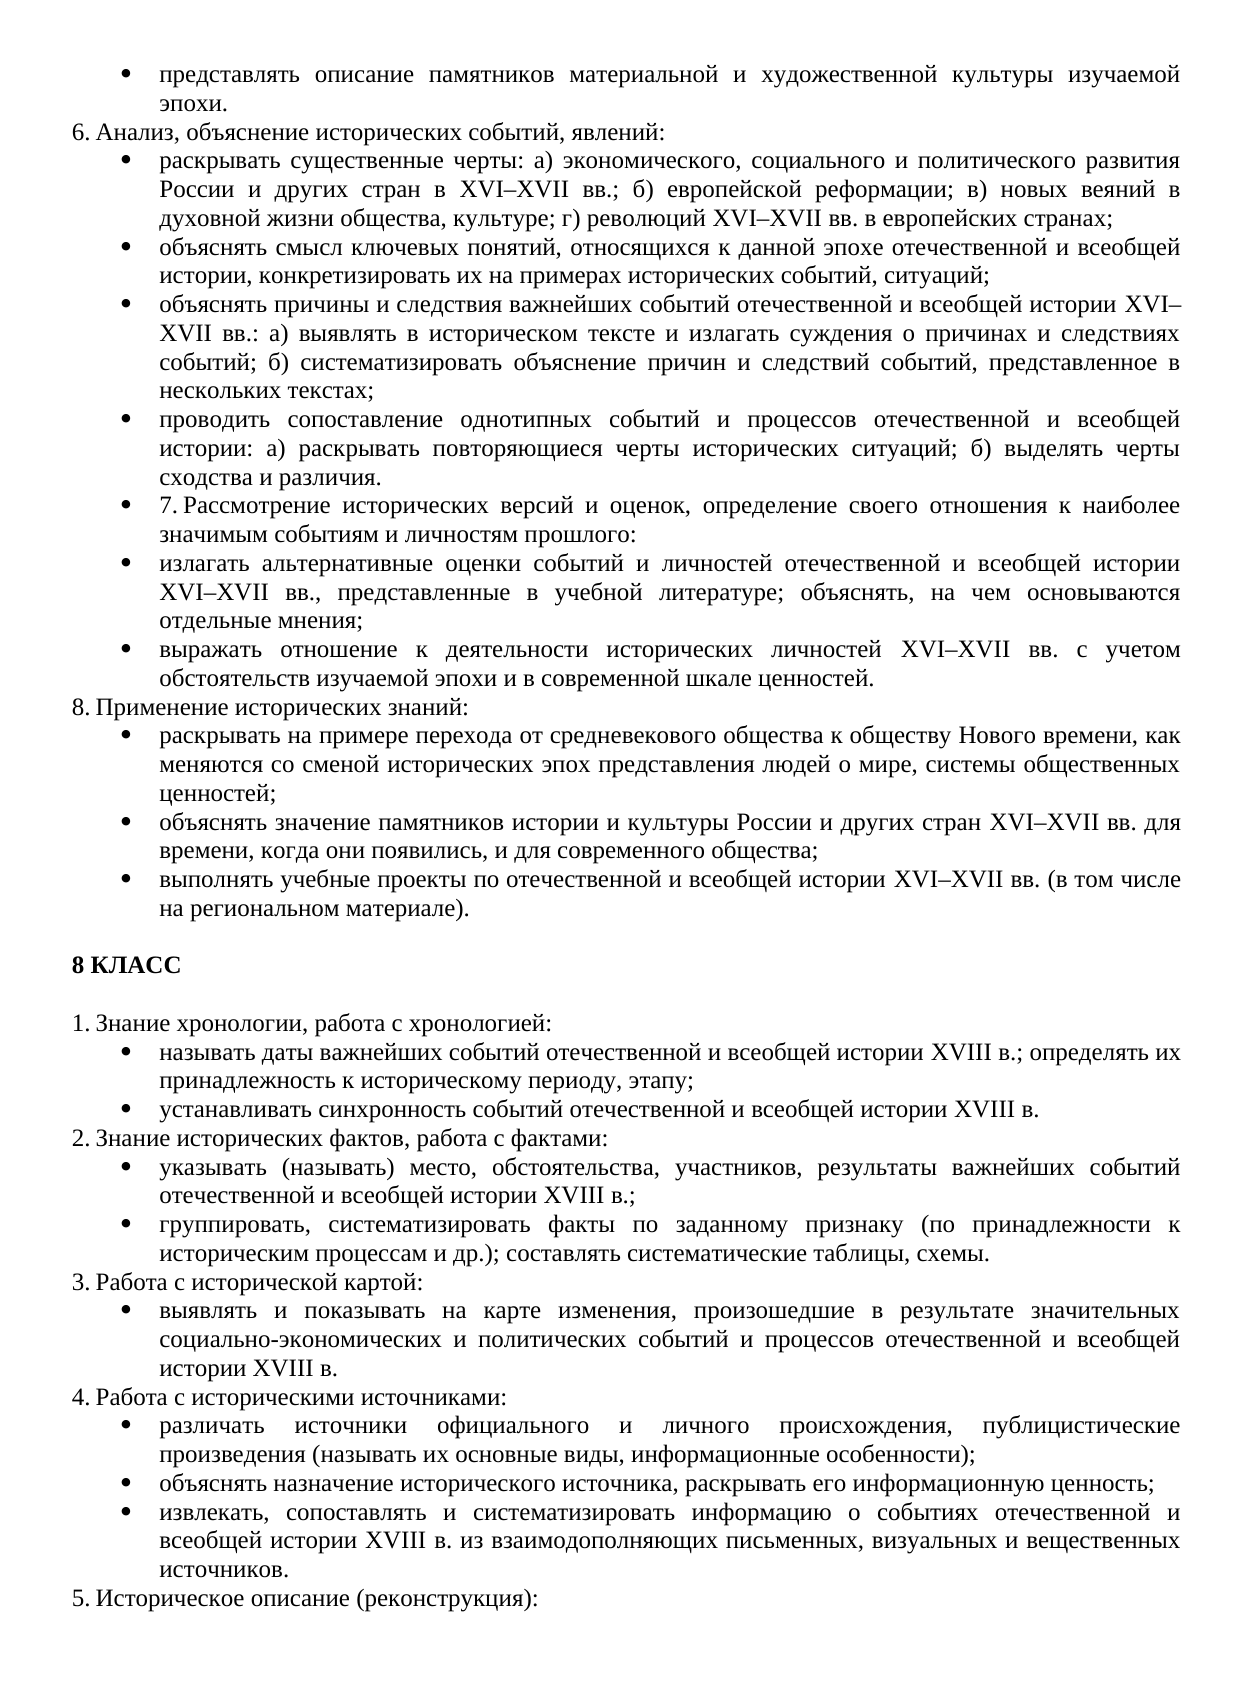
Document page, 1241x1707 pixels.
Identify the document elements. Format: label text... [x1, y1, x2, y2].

list раскрывать существенные черты: а) экономического, социального и политического развития России и других стран в XVI–XVII вв.; б) европейской реформации; в) новых веяний в духовной жизни общества, культуре; г) революций XVI–XVII вв. в европейских странах; [122, 145, 1181, 232]
list выражать отношение к деятельности исторических личностей XVI–XVII вв. с учетом обстоятельств изучаемой эпохи и в современной шкале ценностей. [122, 634, 1181, 692]
list называть даты важнейших событий отечественной и всеобщей истории XVIII в.; определять их принадлежность к историческому периоду, этапу; [122, 1037, 1181, 1094]
text 4. Работа с историческими источниками: [72, 1382, 1181, 1410]
list объяснять значение памятников истории и культуры России и других стран XVI–XVII вв. для времени, когда они появились, и для современного общества; [122, 807, 1181, 864]
list объяснять назначение исторического источника, раскрывать его информационную ценность; [122, 1468, 1181, 1497]
text 1. Знание хронологии, работа с хронологией: [72, 1008, 1181, 1037]
list устанавливать синхронность событий отечественной и всеобщей истории XVIII в. [122, 1094, 1181, 1123]
text 6. Анализ, объяснение исторических событий, явлений: [72, 117, 1181, 145]
list раскрывать на примере перехода от средневекового общества к обществу Нового времени, как меняются со сменой исторических эпох представления людей о мире, системы общественных ценностей; [122, 720, 1181, 807]
list проводить сопоставление однотипных событий и процессов отечественной и всеобщей истории: а) раскрывать повторяющиеся черты исторических ситуаций; б) выделять черты сходства и различия. [122, 404, 1181, 490]
list излагать альтернативные оценки событий и личностей отечественной и всеобщей истории XVI–XVII вв., представленные в учебной литературе; объяснять, на чем основываются отдельные мнения; [122, 548, 1181, 634]
list объяснять причины и следствия важнейших событий отечественной и всеобщей истории XVI–XVII вв.: а) выявлять в историческом тексте и излагать суждения о причинах и следствиях событий; б) систематизировать объяснение причин и следствий событий, представленное в нескольких текстах; [122, 289, 1181, 404]
list извлекать, сопоставлять и систематизировать информацию о событиях отечественной и всеобщей истории XVIII в. из взаимодополняющих письменных, визуальных и вещественных источников. [122, 1497, 1181, 1583]
text 2. Знание исторических фактов, работа с фактами: [72, 1123, 1181, 1152]
list 7. Рассмотрение исторических версий и оценок, определение своего отношения к наиболее значимым событиям и личностям прошлого: [122, 490, 1181, 548]
list объяснять смысл ключевых понятий, относящихся к данной эпохе отечественной и всеобщей истории, конкретизировать их на примерах исторических событий, ситуаций; [122, 232, 1181, 289]
text 8 КЛАСС [72, 950, 1181, 979]
text 5. Историческое описание (реконструкция): [72, 1583, 1181, 1612]
list указывать (называть) место, обстоятельства, участников, результаты важнейших событий отечественной и всеобщей истории XVIII в.; [122, 1152, 1181, 1209]
text 8. Применение исторических знаний: [72, 692, 1181, 720]
list различать источники официального и личного происхождения, публицистические произведения (называть их основные виды, информационные особенности); [122, 1410, 1181, 1468]
list представлять описание памятников материальной и художественной культуры изучаемой эпохи. [122, 59, 1181, 117]
list группировать, систематизировать факты по заданному признаку (по принадлежности к историческим процессам и др.); составлять систематические таблицы, схемы. [122, 1209, 1181, 1267]
text 3. Работа с исторической картой: [72, 1267, 1181, 1295]
list выявлять и показывать на карте изменения, произошедшие в результате значительных социально-экономических и политических событий и процессов отечественной и всеобщей истории XVIII в. [122, 1295, 1181, 1382]
list выполнять учебные проекты по отечественной и всеобщей истории XVI–XVII вв. (в том числе на региональном материале). [122, 864, 1181, 922]
